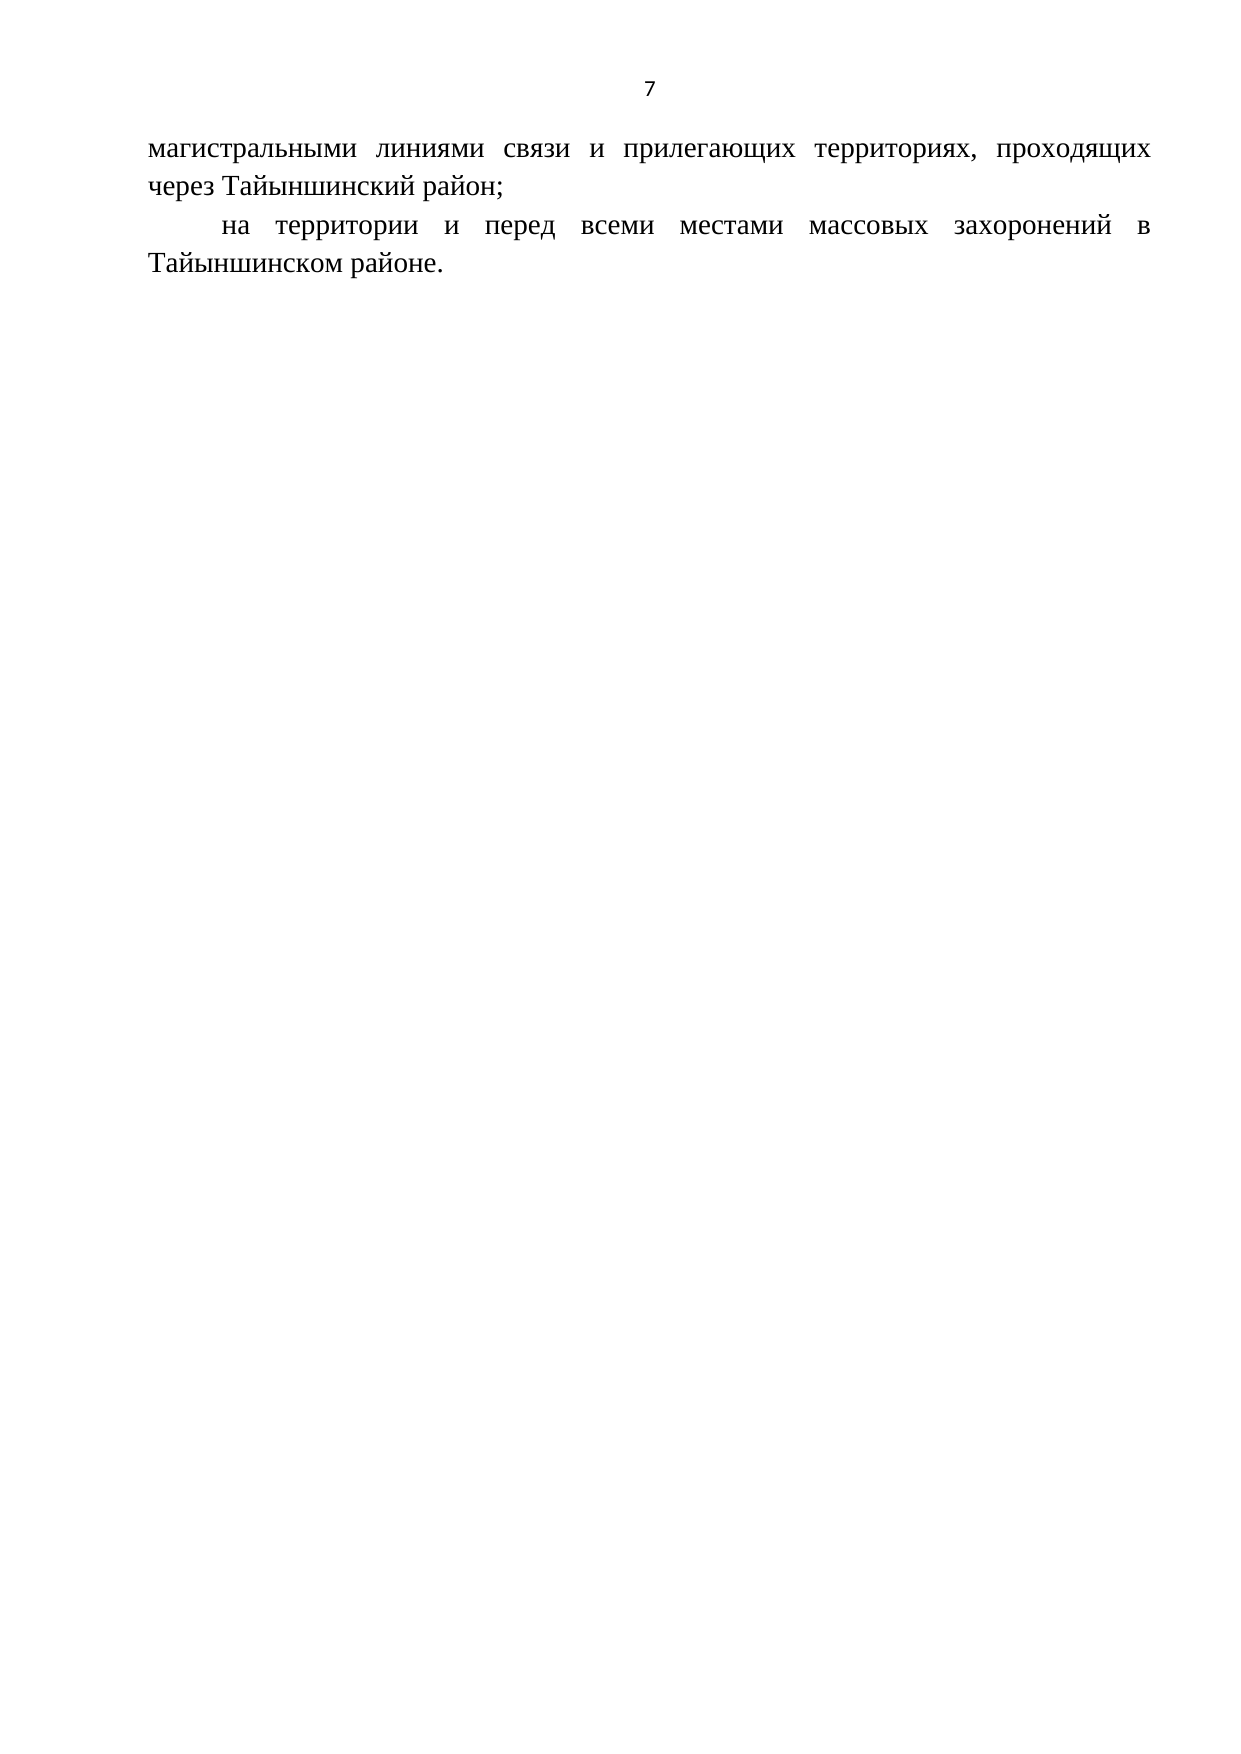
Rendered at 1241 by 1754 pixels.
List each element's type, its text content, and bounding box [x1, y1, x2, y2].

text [148, 130, 1152, 202]
text на территории и перед всеми местами массовых захоронений в Тайыншинском районе. [148, 207, 1152, 279]
